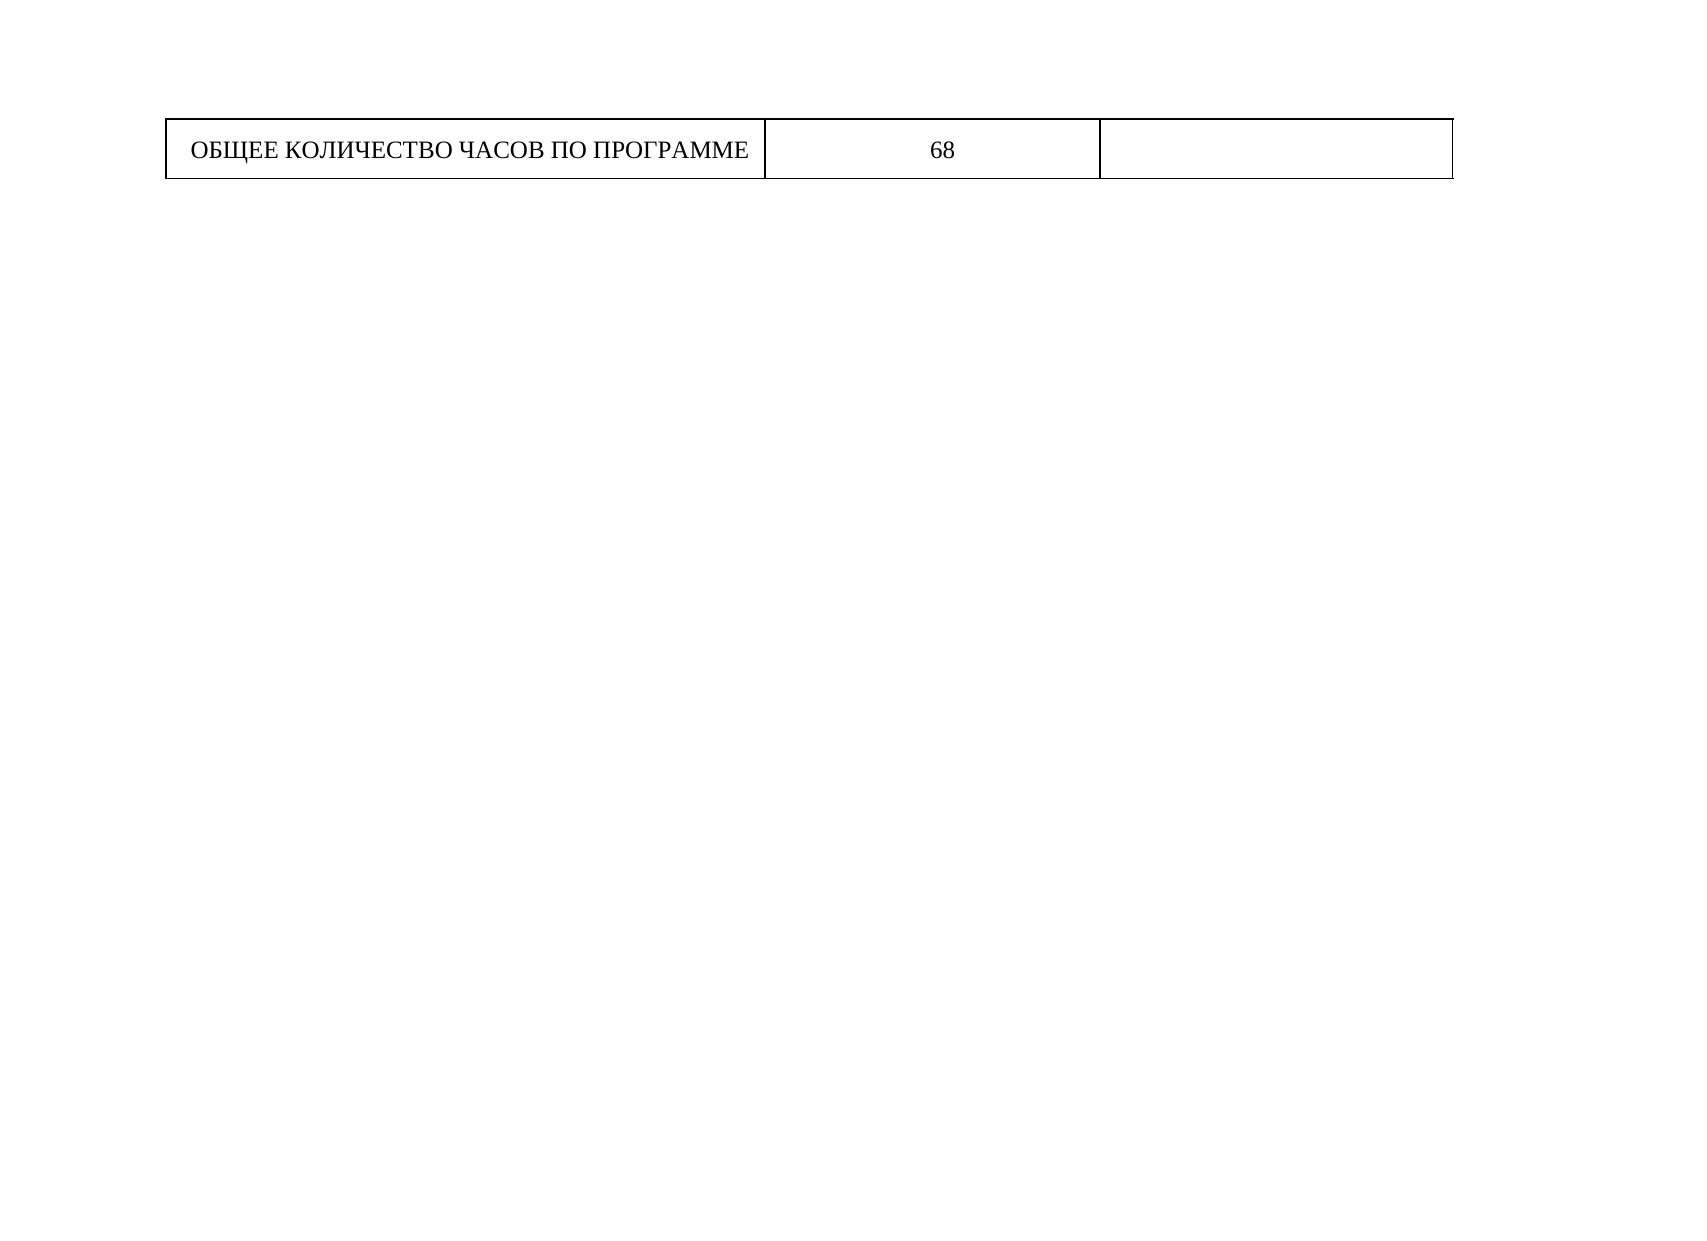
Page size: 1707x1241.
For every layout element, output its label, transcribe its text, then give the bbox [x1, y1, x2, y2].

table_cell [1101, 120, 1452, 178]
table_cell ОБЩЕЕ КОЛИЧЕСТВО ЧАСОВ ПО ПРОГРАММЕ [167, 120, 764, 178]
table_cell 68 [766, 120, 1099, 178]
